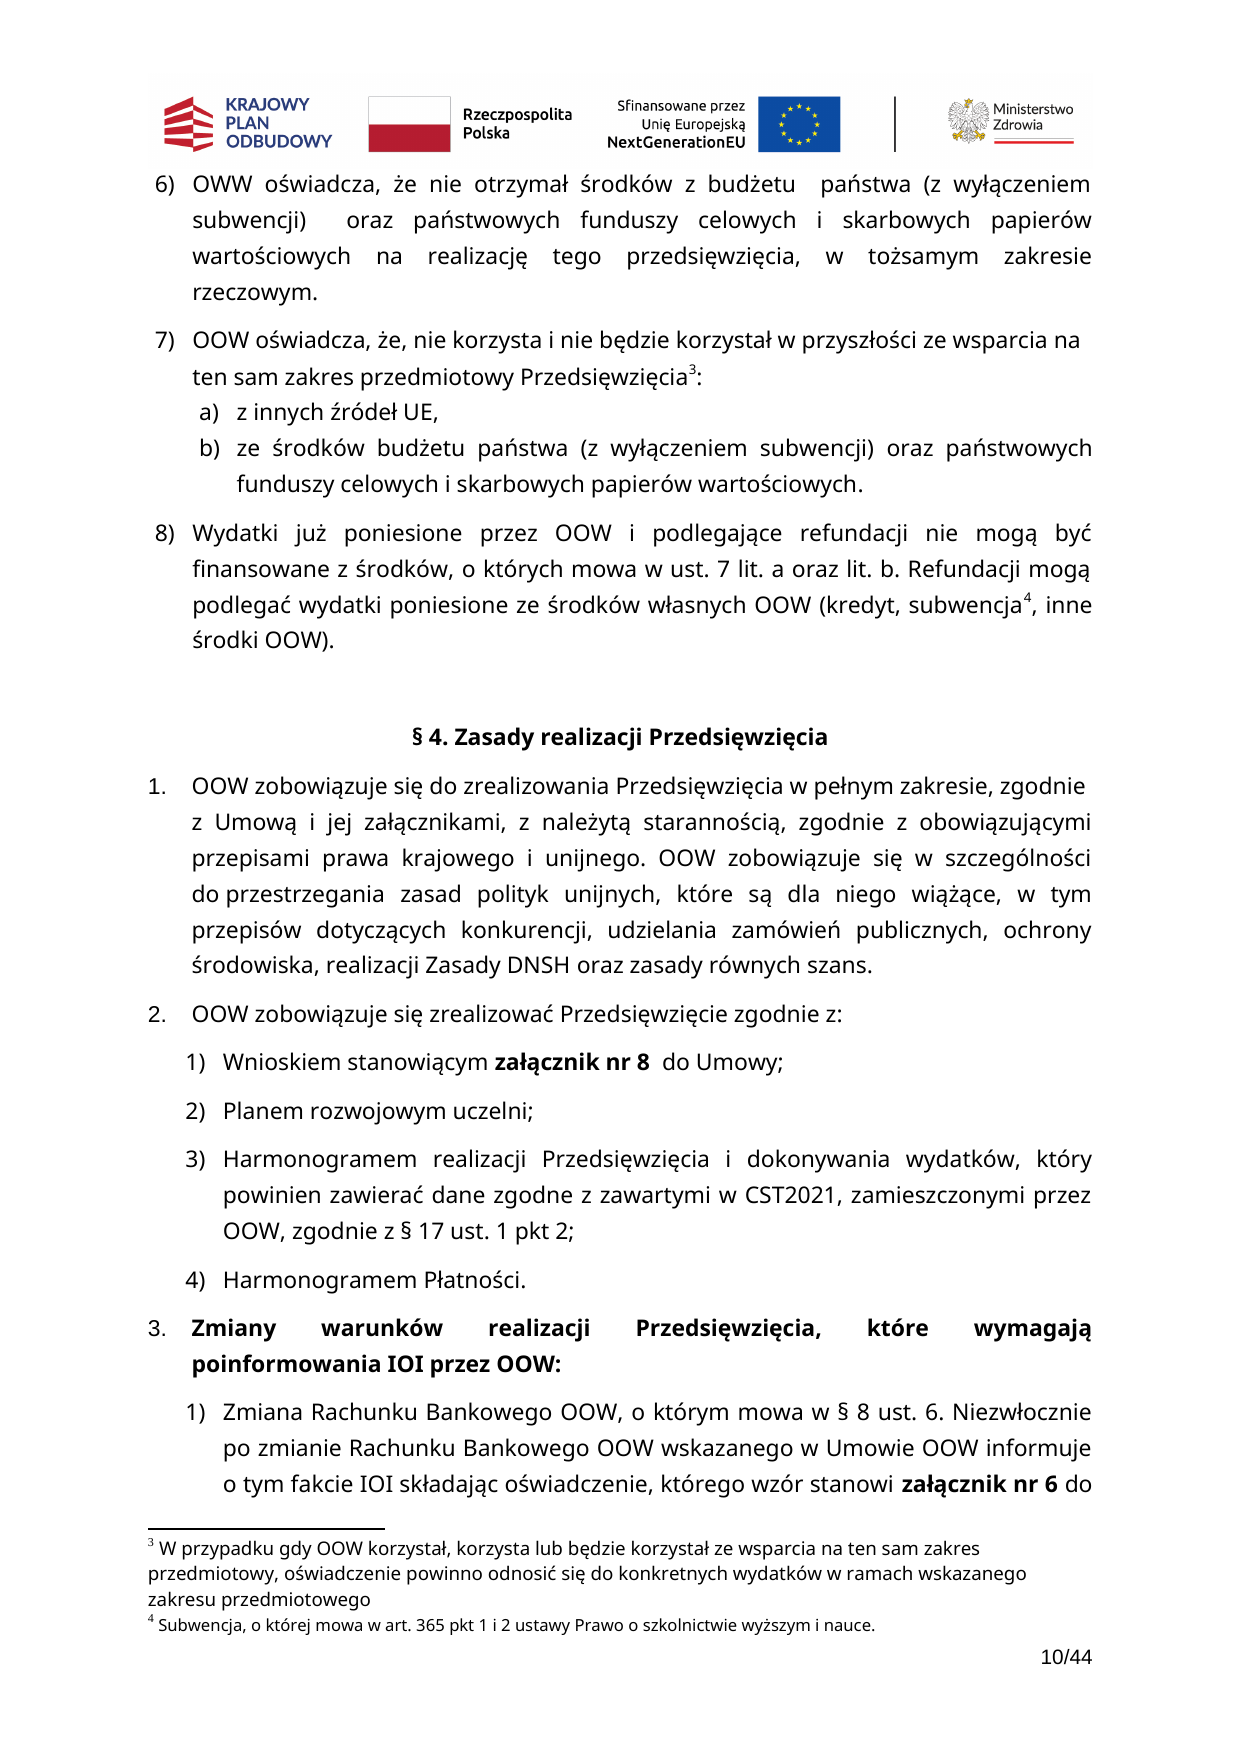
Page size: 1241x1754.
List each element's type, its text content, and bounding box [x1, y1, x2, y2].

list Wydatki już poniesione przez OOW i podlegające refundacji nie mogą być finansowane z środków, o których mowa w ust. 7 lit. a oraz lit. b. Refundacji mogą podlegać wydatki poniesione ze środków własnych OOW (kredyt, subwencja, inne środki OOW). [154, 517, 1092, 656]
list OOW zobowiązuje się zrealizować Przedsięwzięcie zgodnie z: [148, 998, 1092, 1029]
list Wnioskiem stanowiącym załącznik nr 8 do Umowy; [185, 1046, 1092, 1078]
text § 4. Zasady realizacji Przedsięwzięcia [148, 721, 1092, 753]
list OOW oświadcza, że, nie korzysta i nie będzie korzystał w przyszłości ze wsparcia na ten sam zakres przedmiotowy Przedsięwzięcia: [154, 324, 1092, 392]
list z innych źródeł UE, [199, 396, 1092, 428]
list ze środków budżetu państwa (z wyłączeniem subwencji) oraz państwowych funduszy celowych i skarbowych papierów wartościowych. [199, 432, 1092, 499]
picture [147, 73, 1093, 169]
list Zmiany warunków realizacji Przedsięwzięcia, które wymagają poinformowania IOI przez OOW: [148, 1312, 1092, 1379]
list Harmonogramem Płatności. [185, 1263, 1092, 1295]
list Harmonogramem realizacji Przedsięwzięcia i dokonywania wydatków, który powinien zawierać dane zgodne z zawartymi w CST2021, zamieszczonymi przez OOW, zgodnie z § 17 ust. 1 pkt 2; [185, 1143, 1092, 1246]
list Planem rozwojowym uczelni; [185, 1095, 1092, 1126]
list OOW zobowiązuje się do zrealizowania Przedsięwzięcia w pełnym zakresie, zgodnie z Umową i jej załącznikami, z należytą starannością, zgodnie z obowiązującymi przepisami prawa krajowego i unijnego. OOW zobowiązuje się w szczególności do przestrzegania zasad polityk unijnych, które są dla niego wiążące, w tym przepisów dotyczących konkurencji, udzielania zamówień publicznych, ochrony środowiska, realizacji Zasady DNSH oraz zasady równych szans. [148, 770, 1092, 981]
list OWW oświadcza, że nie otrzymał środków z budżetu państwa (z wyłączeniem subwencji) oraz państwowych funduszy celowych i skarbowych papierów wartościowych na realizację tego przedsięwzięcia, w tożsamym zakresie rzeczowym. [154, 169, 1092, 307]
